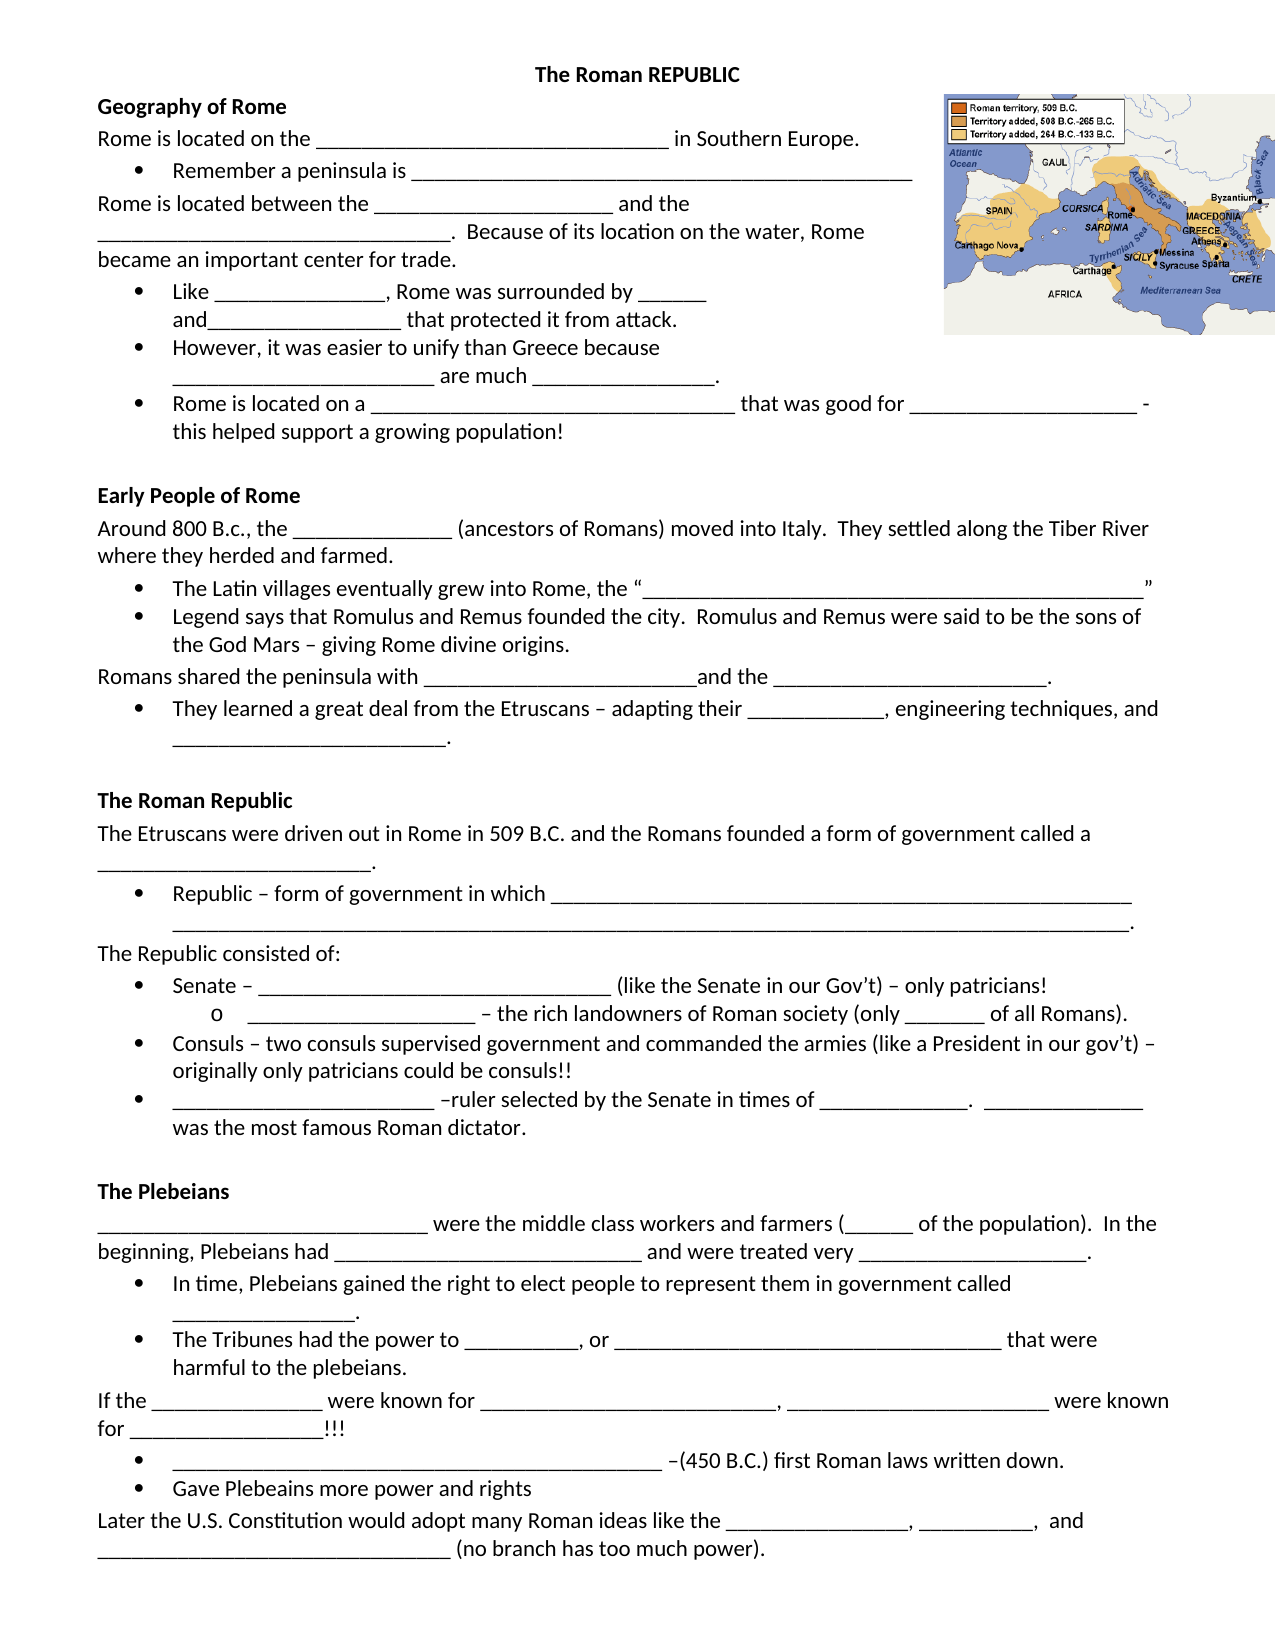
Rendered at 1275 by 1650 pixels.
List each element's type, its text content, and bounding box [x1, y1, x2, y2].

list Gave Plebeains more power and rights [135, 1474, 1177, 1502]
picture [943, 94, 1275, 335]
text Around 800 B.c., the ______________ (ancestors of Romans) moved into Italy. They settled along the Tiber River where they herded and farmed. [97, 514, 1177, 570]
list ____________________ – the rich landowners of Roman society (only _______ of all Romans). [210, 999, 1177, 1029]
list Consuls – two consuls supervised government and commanded the armies (like a President in our gov’t) – originally only patricians could be consuls!! [135, 1029, 1177, 1085]
text Geography of Rome [97, 92, 1177, 120]
list Republic – form of government in which ___________________________________________________ [135, 879, 1177, 907]
list ___________________________________________ –(450 B.C.) first Roman laws written down. [135, 1446, 1177, 1474]
text Romans shared the peninsula with ________________________and the ________________________. [97, 662, 1177, 690]
list Senate – _______________________________ (like the Senate in our Gov’t) – only patricians! [135, 971, 1177, 999]
list Rome is located on a ________________________________ that was good for ____________________ - this helped support a growing population! [135, 389, 1177, 445]
list In time, Plebeians gained the right to elect people to represent them in government called ________________. [135, 1269, 1177, 1326]
text The Etruscans were driven out in Rome in 509 B.C. and the Romans founded a form of government called a ________________________. [97, 819, 1177, 875]
text _____________________________ were the middle class workers and farmers (______ of the population). In the beginning, Plebeians had ___________________________ and were treated very ____________________. [97, 1209, 1177, 1265]
text The Plebeians [97, 1177, 1177, 1205]
text Rome is located on the _______________________________ in Southern Europe. [97, 124, 943, 152]
list The Tribunes had the power to __________, or __________________________________ that were harmful to the plebeians. [135, 1326, 1177, 1382]
list Like _______________, Rome was surrounded by ______ and_________________ that protected it from attack. [135, 277, 943, 333]
text Early People of Rome [97, 481, 1177, 509]
list _______________________ –ruler selected by the Senate in times of _____________. ______________ was the most famous Roman dictator. [135, 1085, 1177, 1141]
list They learned a great deal from the Etruscans – adapting their ____________, engineering techniques, and ________________________. [135, 694, 1177, 750]
text Rome is located between the _____________________ and the _______________________________. Because of its location on the water, Rome became an important center for trade. [97, 189, 943, 273]
list However, it was easier to unify than Greece because _______________________ are much ________________. [135, 333, 1177, 389]
text Later the U.S. Constitution would adopt many Roman ideas like the ________________, __________, and _______________________________ (no branch has too much power). [97, 1506, 1177, 1562]
text If the _______________ were known for __________________________, _______________________ were known for _________________!!! [97, 1386, 1177, 1442]
list Remember a peninsula is ____________________________________________ [135, 157, 943, 184]
list ____________________________________________________________________________________. [172, 907, 1177, 935]
list The Latin villages eventually grew into Rome, the “____________________________________________” [135, 574, 1177, 602]
text The Roman REPUBLIC [97, 60, 1177, 88]
list Legend says that Romulus and Remus founded the city. Romulus and Remus were said to be the sons of the God Mars – giving Rome divine origins. [135, 602, 1177, 658]
text The Roman Republic [97, 787, 1177, 815]
text The Republic consisted of: [97, 939, 1177, 967]
